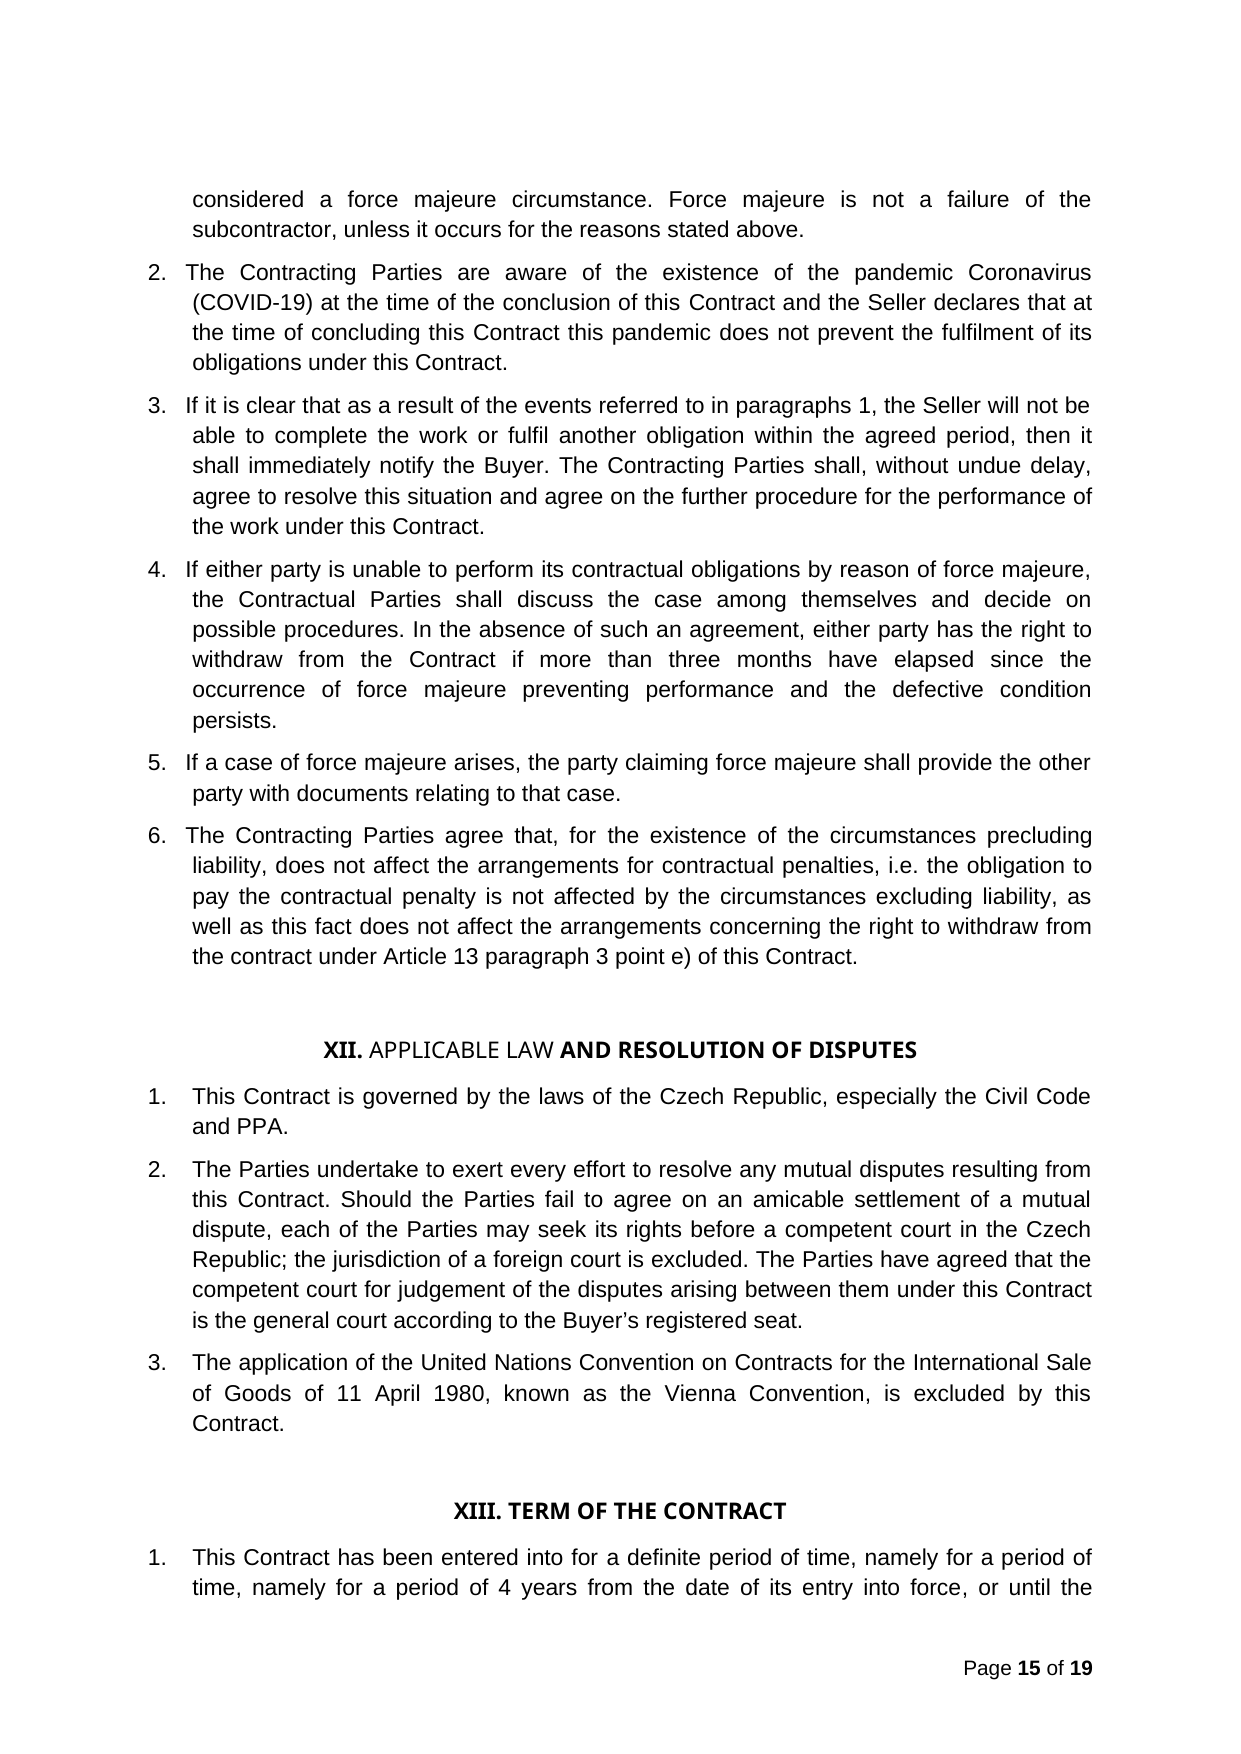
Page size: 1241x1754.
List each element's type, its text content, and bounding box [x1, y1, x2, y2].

list The Contracting Parties agree that, for the existence of the circumstances precluding liability, does not affect the arrangements for contractual penalties, i.e. the obligation to pay the contractual penalty is not affected by the circumstances excluding liability, as well as this fact does not affect the arrangements concerning the right to withdraw from the contract under Article 13 paragraph 3 point e) of this Contract. [148, 822, 1093, 969]
list If a case of force majeure arises, the party claiming force majeure shall provide the other party with documents relating to that case. [148, 749, 1093, 806]
list This Contract is governed by the laws of the Czech Republic, especially the Civil Code and PPA. [148, 1083, 1093, 1139]
text XII. APPLICABLE LAW AND RESOLUTION OF DISPUTES [148, 1034, 1093, 1066]
list If either party is unable to perform its contractual obligations by reason of force majeure, the Contractual Parties shall discuss the case among themselves and decide on possible procedures. In the absence of such an agreement, either party has the right to withdraw from the Contract if more than three months have elapsed since the occurrence of force majeure preventing performance and the defective condition persists. [148, 556, 1093, 733]
list If it is clear that as a result of the events referred to in paragraphs 1, the Seller will not be able to complete the work or fulfil another obligation within the agreed period, then it shall immediately notify the Buyer. The Contracting Parties shall, without undue delay, agree to resolve this situation and agree on the further procedure for the performance of the work under this Contract. [148, 392, 1093, 539]
list The Parties undertake to exert every effort to resolve any mutual disputes resulting from this Contract. Should the Parties fail to agree on an amicable settlement of a mutual dispute, each of the Parties may seek its rights before a competent court in the Czech Republic; the jurisdiction of a foreign court is excluded. The Parties have agreed that the competent court for judgement of the disputes arising between them under this Contract is the general court according to the Buyer’s registered seat. [148, 1156, 1093, 1333]
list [148, 186, 1093, 242]
list The Contracting Parties are aware of the existence of the pandemic Coronavirus (COVID-19) at the time of the conclusion of this Contract and the Seller declares that at the time of concluding this Contract this pandemic does not prevent the fulfilment of its obligations under this Contract. [148, 259, 1093, 376]
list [148, 1544, 1093, 1600]
list The application of the United Nations Convention on Contracts for the International Sale of Goods of 11 April 1980, known as the Vienna Convention, is excluded by this Contract. [148, 1349, 1093, 1436]
text XIII. TERM OF THE CONTRACT [148, 1495, 1093, 1526]
